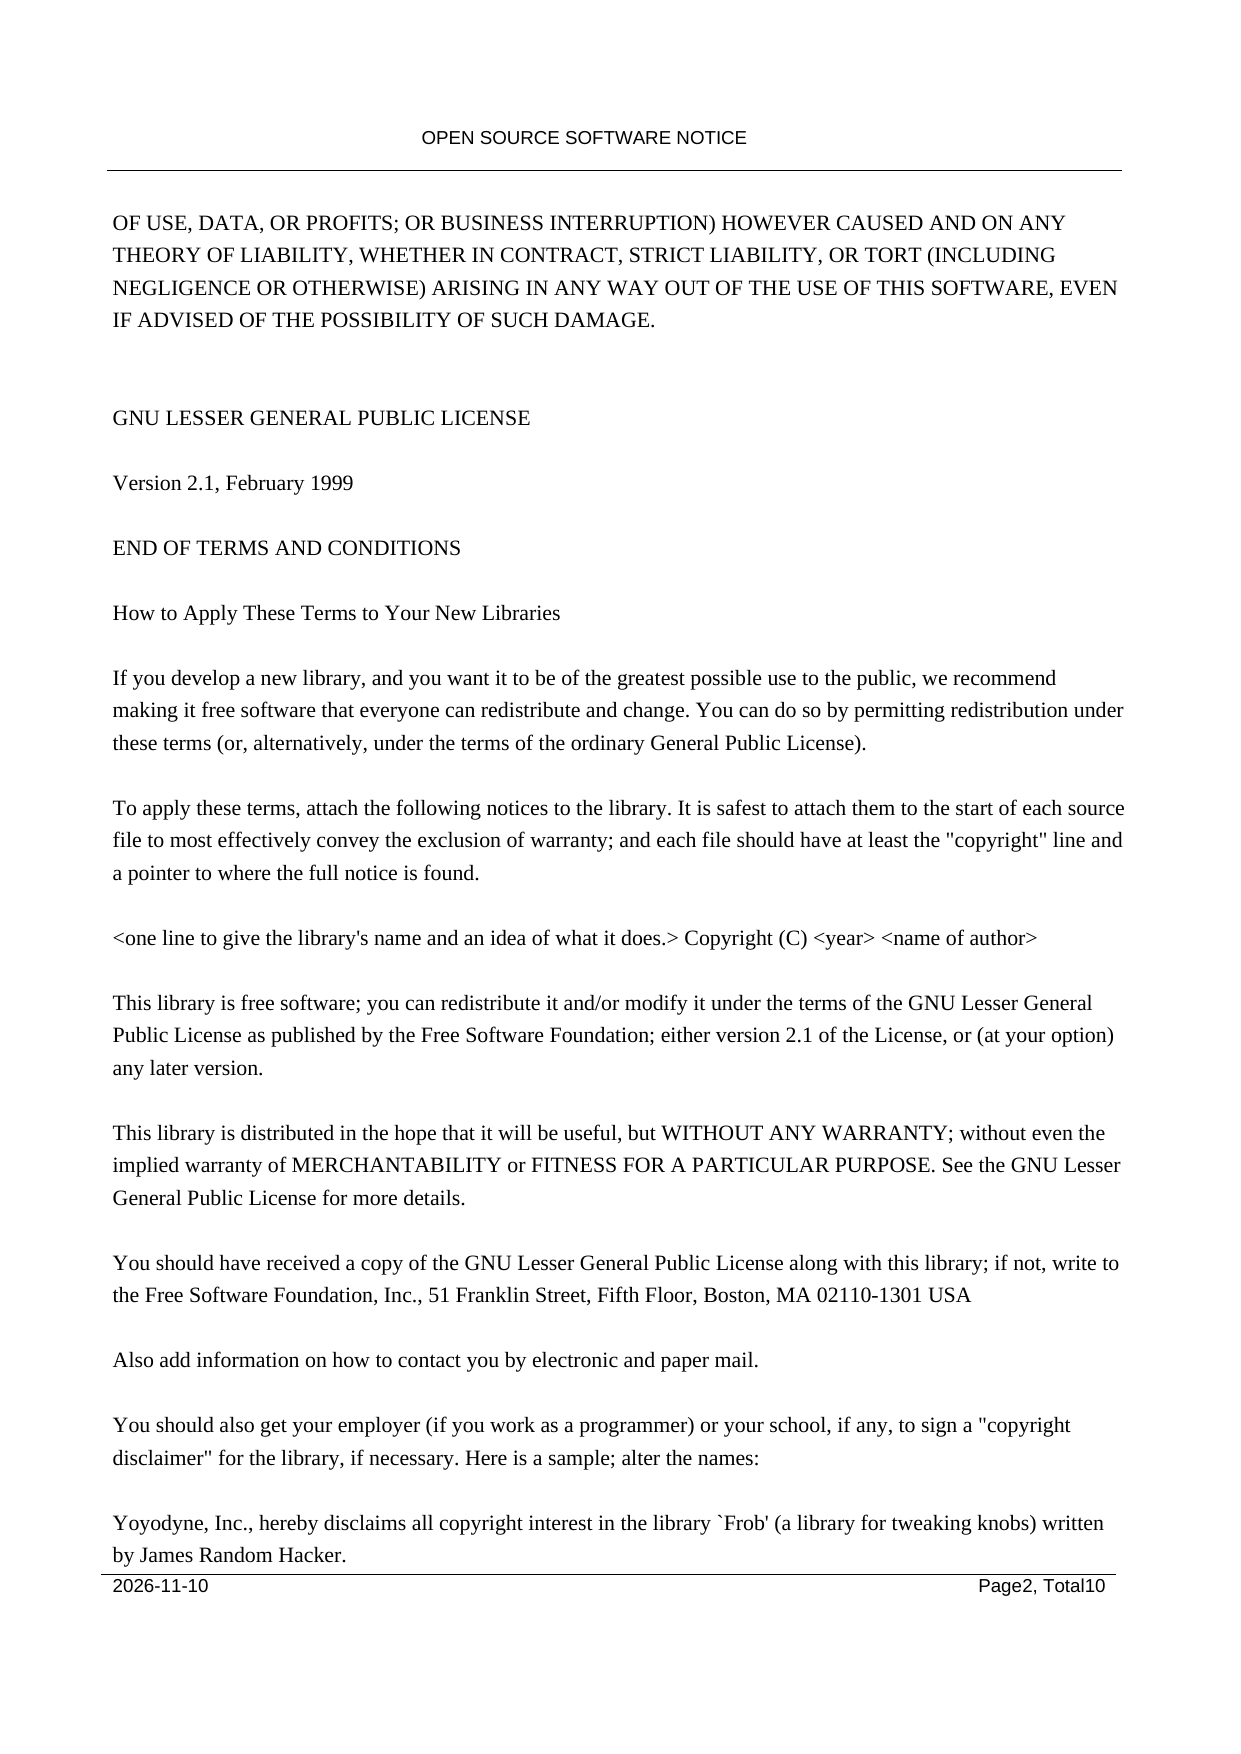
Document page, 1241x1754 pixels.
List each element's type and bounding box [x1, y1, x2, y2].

text [112, 206, 1128, 1571]
